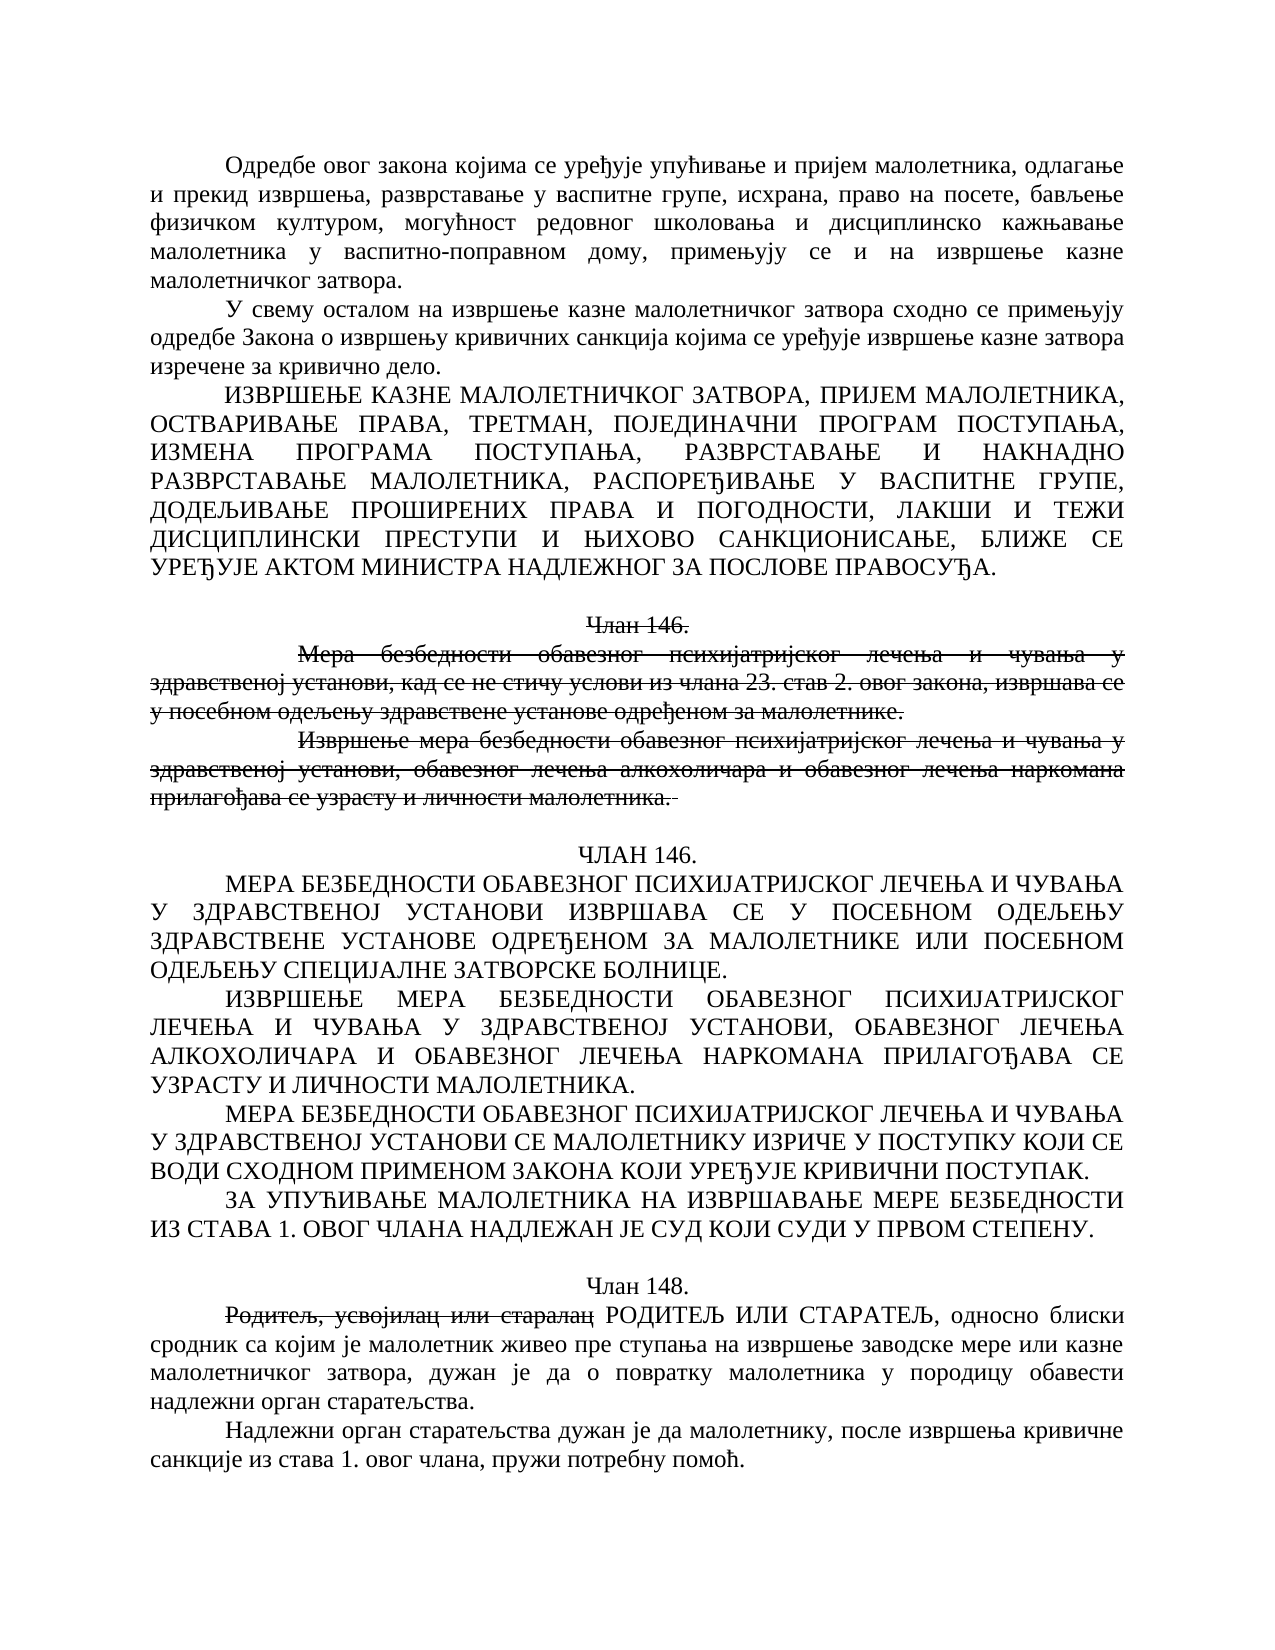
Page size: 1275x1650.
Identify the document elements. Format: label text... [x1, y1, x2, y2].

text ЗА УПУЋИВАЊЕ МАЛОЛЕТНИКА НА ИЗВРШАВАЊЕ МЕРЕ БЕЗБЕДНОСТИ ИЗ СТАВА 1. ОВОГ ЧЛАНА НАДЛЕЖАН ЈЕ СУД КОЈИ СУДИ У ПРВОМ СТЕПЕНУ. [150, 1185, 1125, 1242]
text Родитељ, усвојилац или старалац РОДИТЕЉ ИЛИ СТАРАТЕЉ, односно блиски сродник са којим је малолетник живео пре ступања на извршење заводске мере или казне малолетничког затвора, дужан је да о повратку малолетника у породицу обавести надлежни орган старатељства. [150, 1300, 1125, 1415]
text Извршење мера безбедности обавезног психијатријског лечења и чувања у здравственој установи, обавезног лечења алкохоличара и обавезног лечења наркомана прилагођава се узрасту и личности малолетника. [150, 725, 1125, 769]
text ИЗВРШЕЊЕ КАЗНЕ МАЛОЛЕТНИЧКОГ ЗАТВОРА, ПРИЈЕМ МАЛОЛЕТНИКА, ОСТВАРИВАЊЕ ПРАВА, ТРЕТМАН, ПОЈЕДИНАЧНИ ПРОГРАМ ПОСТУПАЊА, ИЗМЕНА ПРОГРАМА ПОСТУПАЊА, РАЗВРСТАВАЊЕ И НАКНАДНО РАЗВРСТАВАЊЕ МАЛОЛЕТНИКА, РАСПОРЕЂИВАЊЕ У ВАСПИТНЕ ГРУПЕ, ДОДЕЉИВАЊЕ ПРОШИРЕНИХ ПРАВА И ПОГОДНОСТИ, ЛАКШИ И ТЕЖИ ДИСЦИПЛИНСКИ ПРЕСТУПИ И ЊИХОВО САНКЦИОНИСАЊЕ, БЛИЖЕ СЕ УРЕЂУЈЕ АКТОМ МИНИСТРА НАДЛЕЖНОГ ЗА ПОСЛОВЕ ПРАВОСУЂА. [150, 380, 1125, 438]
text Мера безбедности обавезног психијатријског лечења и чувања у здравственој установи, кад се не стичу услови из члана 23. став 2. овог закона, извршава се у посебном одељењу здравствене установе одређеном за малолетнике. [150, 684, 1125, 725]
text Одредбе овог закона којима се уређује упућивање и пријем малолетника, одлагање и прекид извршења, разврставање у васпитне групе, исхрана, право на посете, бављење физичком културом, могућност редовног школовања и дисциплинско кажњавање малолетника у васпитно-поправном дому, примењују се и на извршење казне малолетничког затвора. [150, 150, 1125, 294]
text ИЗВРШЕЊЕ МЕРА БЕЗБЕДНОСТИ ОБАВЕЗНОГ ПСИХИЈАТРИЈСКОГ ЛЕЧЕЊА И ЧУВАЊА У ЗДРАВСТВЕНОЈ УСТАНОВИ, ОБАВЕЗНОГ ЛЕЧЕЊА АЛКОХОЛИЧАРА И ОБАВЕЗНОГ ЛЕЧЕЊА НАРКОМАНА ПРИЛАГОЂАВА СЕ УЗРАСТУ И ЛИЧНОСТИ МАЛОЛЕТНИКА. [150, 984, 1125, 1099]
text МЕРА БЕЗБЕДНОСТИ ОБАВЕЗНОГ ПСИХИЈАТРИЈСКОГ ЛЕЧЕЊА И ЧУВАЊА У ЗДРАВСТВЕНОЈ УСТАНОВИ СЕ МАЛОЛЕТНИКУ ИЗРИЧЕ У ПОСТУПКУ КОЈИ СЕ ВОДИ СХОДНОМ ПРИМЕНОМ ЗАКОНА КОЈИ УРЕЂУЈЕ КРИВИЧНИ ПОСТУПАК. [150, 1099, 1125, 1185]
text МЕРА БЕЗБЕДНОСТИ ОБАВЕЗНОГ ПСИХИЈАТРИЈСКОГ ЛЕЧЕЊА И ЧУВАЊА У ЗДРАВСТВЕНОЈ УСТАНОВИ ИЗВРШАВА СЕ У ПОСЕБНОМ ОДЕЉЕЊУ ЗДРАВСТВЕНЕ УСТАНОВЕ ОДРЕЂЕНОМ ЗА МАЛОЛЕТНИКЕ ИЛИ ПОСЕБНОМ ОДЕЉЕЊУ СПЕЦИЈАЛНЕ ЗАТВОРСКЕ БОЛНИЦЕ. [150, 869, 1125, 984]
text Извршење мера безбедности обавезног психијатријског лечења и чувања у здравственој установи, обавезног лечења алкохоличара и обавезног лечења наркомана прилагођава се узрасту и личности малолетника. [150, 771, 1125, 811]
text У свему осталом на извршење казне малолетничког затвора сходно се примењују одредбе Закона о извршењу кривичних санкција којима се уређује извршење казне затвора изречене за кривично дело. [150, 294, 1125, 380]
text Мера безбедности обавезног психијатријског лечења и чувања у здравственој установи, кад се не стичу услови из члана 23. став 2. овог закона, извршава се у посебном одељењу здравствене установе одређеном за малолетнике. [150, 639, 1125, 683]
text ЧЛАН 146. [150, 840, 1125, 869]
text ИЗВРШЕЊЕ КАЗНЕ МАЛОЛЕТНИЧКОГ ЗАТВОРА, ПРИЈЕМ МАЛОЛЕТНИКА, ОСТВАРИВАЊЕ ПРАВА, ТРЕТМАН, ПОЈЕДИНАЧНИ ПРОГРАМ ПОСТУПАЊА, ИЗМЕНА ПРОГРАМА ПОСТУПАЊА, РАЗВРСТАВАЊЕ И НАКНАДНО РАЗВРСТАВАЊЕ МАЛОЛЕТНИКА, РАСПОРЕЂИВАЊЕ У ВАСПИТНЕ ГРУПЕ, ДОДЕЉИВАЊЕ ПРОШИРЕНИХ ПРАВА И ПОГОДНОСТИ, ЛАКШИ И ТЕЖИ ДИСЦИПЛИНСКИ ПРЕСТУПИ И ЊИХОВО САНКЦИОНИСАЊЕ, БЛИЖЕ СЕ УРЕЂУЈЕ АКТОМ МИНИСТРА НАДЛЕЖНОГ ЗА ПОСЛОВЕ ПРАВОСУЂА. [150, 552, 1125, 581]
text Члан 148. [150, 1271, 1125, 1300]
text Надлежни орган старатељства дужан је да малолетнику, после извршења кривичне санкције из става 1. овог члана, пружи потребну помоћ. [150, 1415, 1125, 1472]
text Члан 146. [150, 610, 1125, 639]
